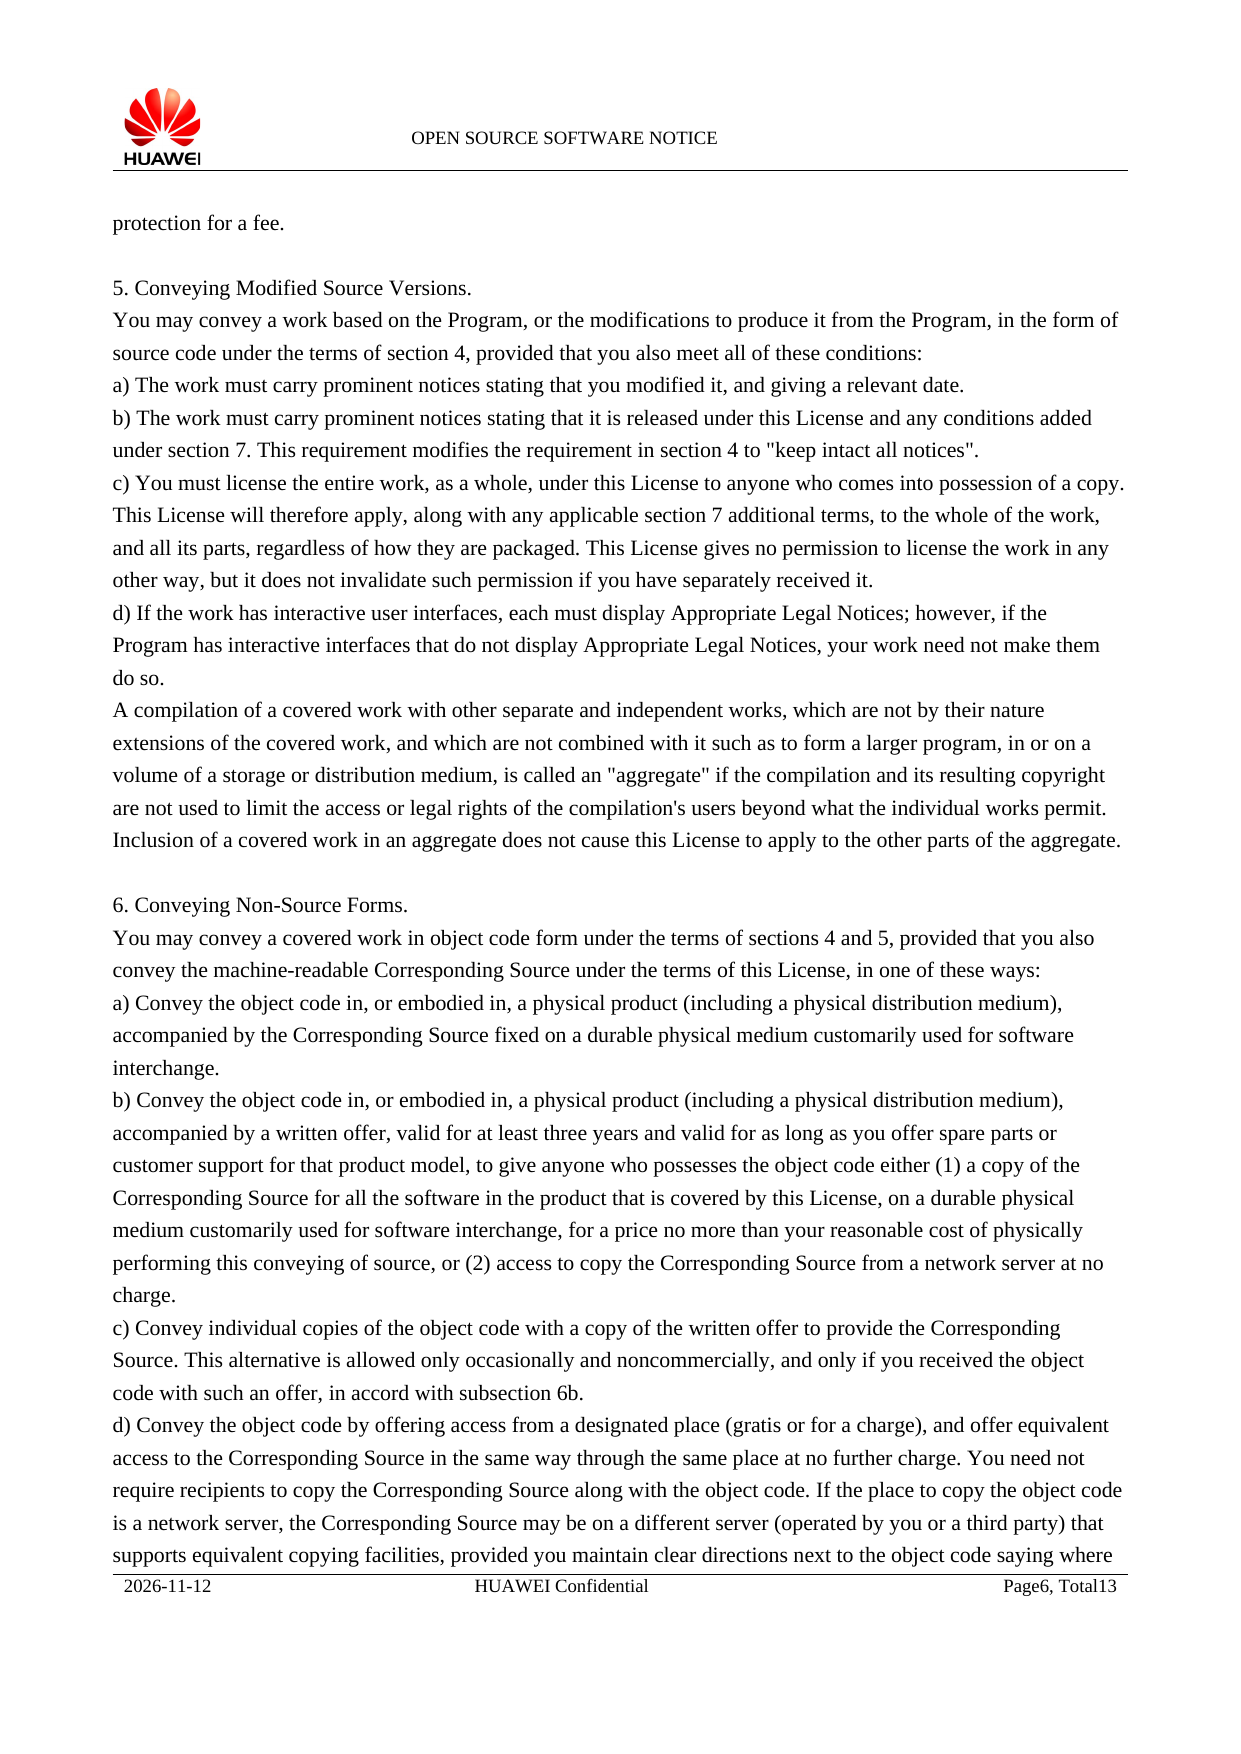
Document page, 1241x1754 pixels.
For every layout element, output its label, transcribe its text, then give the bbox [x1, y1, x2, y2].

picture [124, 88, 201, 165]
